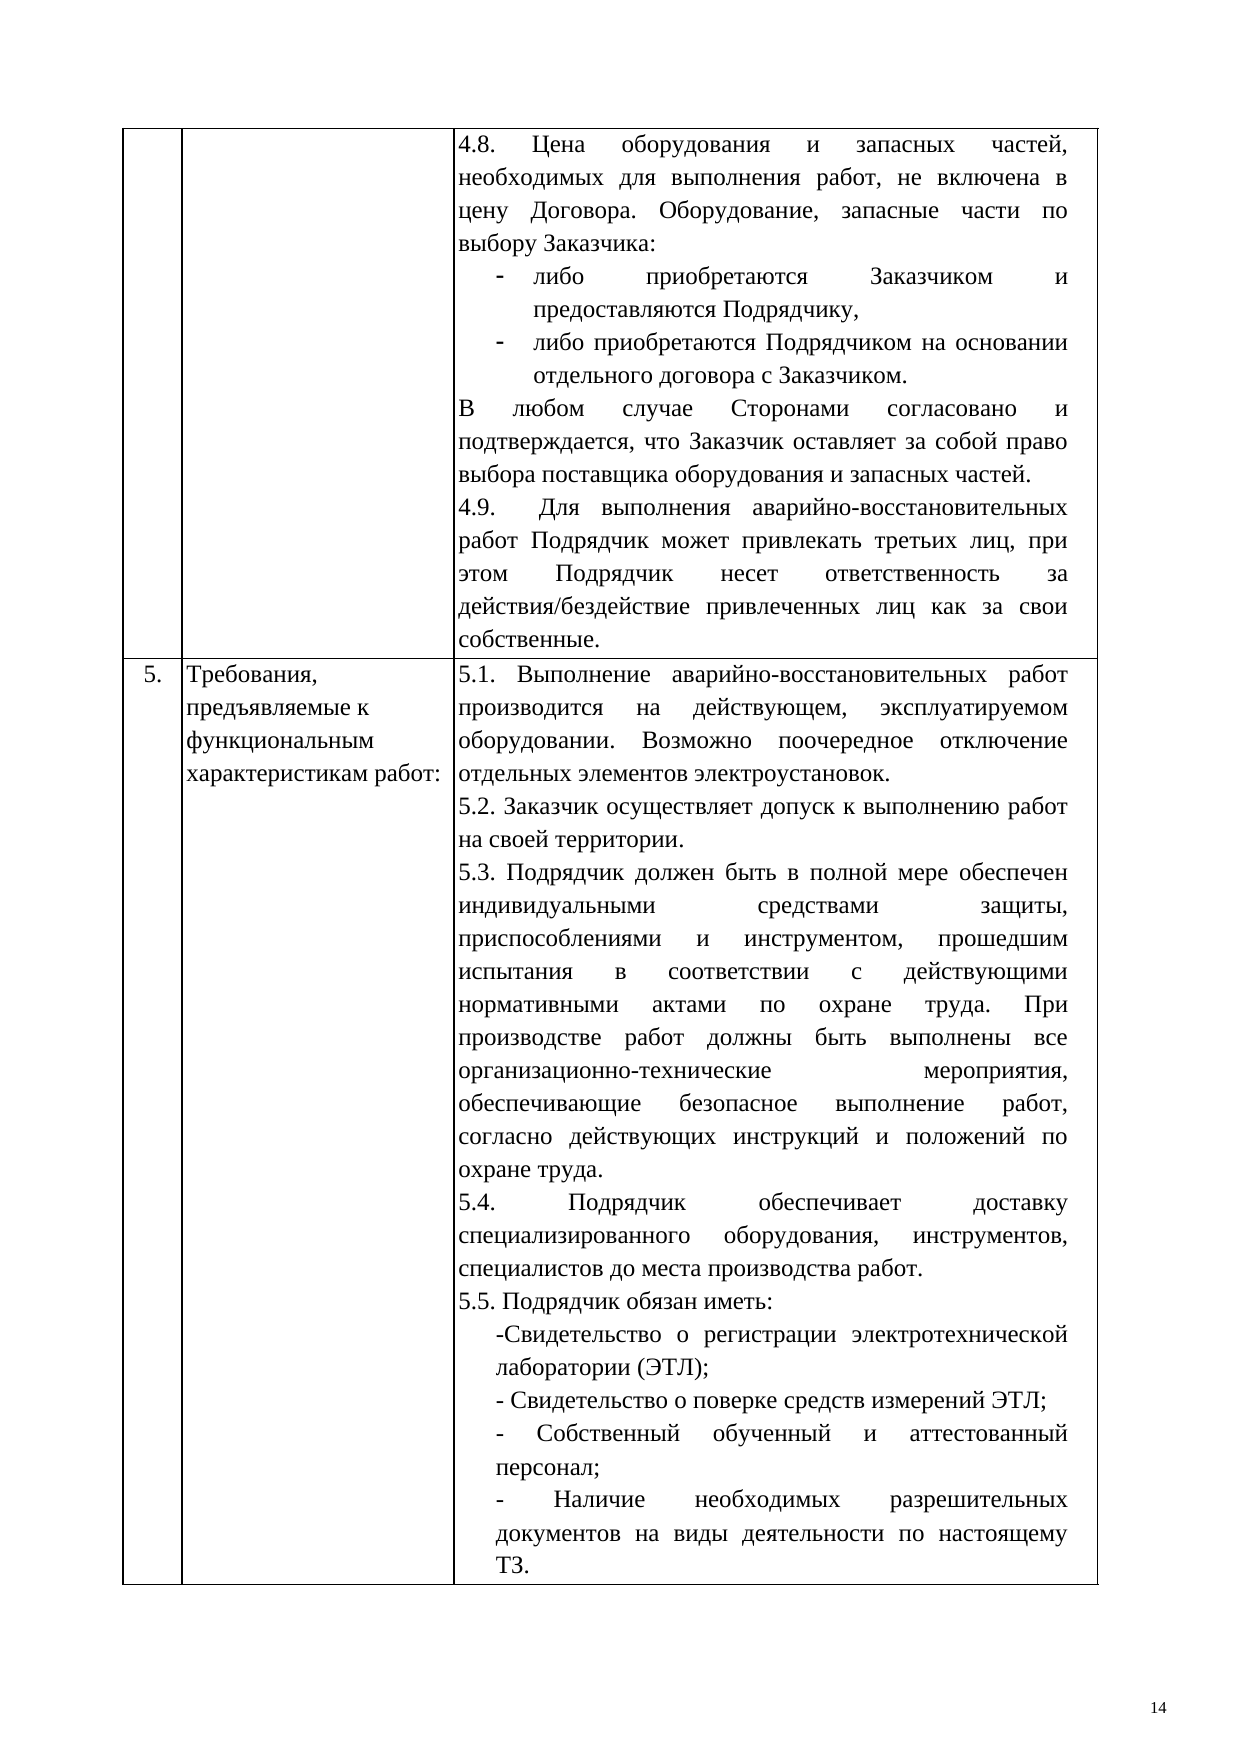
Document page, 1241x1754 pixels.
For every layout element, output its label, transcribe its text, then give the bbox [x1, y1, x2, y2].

table_cell Требования, предъявляемые к функциональным характеристикам работ: [183, 659, 453, 1584]
table_cell 5. [124, 659, 181, 1584]
table_cell 4. [124, 129, 181, 657]
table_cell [183, 129, 453, 657]
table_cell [455, 129, 1097, 657]
table_cell 5.1. Выполнение аварийно-восстановительных работ производится на действующем, эксплуатируемом оборудовании. Возможно поочередное отключение отдельных элементов электроустановок. 5.2. Заказчик осуществляет допуск к выполнению работ на своей территории. 5.3. Подрядчик должен быть в полной мере обеспечен индивидуальными средствами защиты, приспособлениями и инструментом, прошедшим испытания в соответствии с действующими нормативными актами по охране труда. При производстве работ должны быть выполнены все организационно-технические мероприятия, обеспечивающие безопасное выполнение работ, согласно действующих инструкций и положений по охране труда. 5.4. Подрядчик обеспечивает доставку специализированного оборудования, инструментов, специалистов до места производства работ. 5.5. Подрядчик обязан иметь: -Свидетельство о регистрации электротехнической лаборатории (ЭТЛ); - Свидетельство о поверке средств измерений ЭТЛ; - Собственный обученный и аттестованный персонал; - Наличие необходимых разрешительных документов на виды деятельности по настоящему ТЗ. [455, 659, 1097, 1584]
